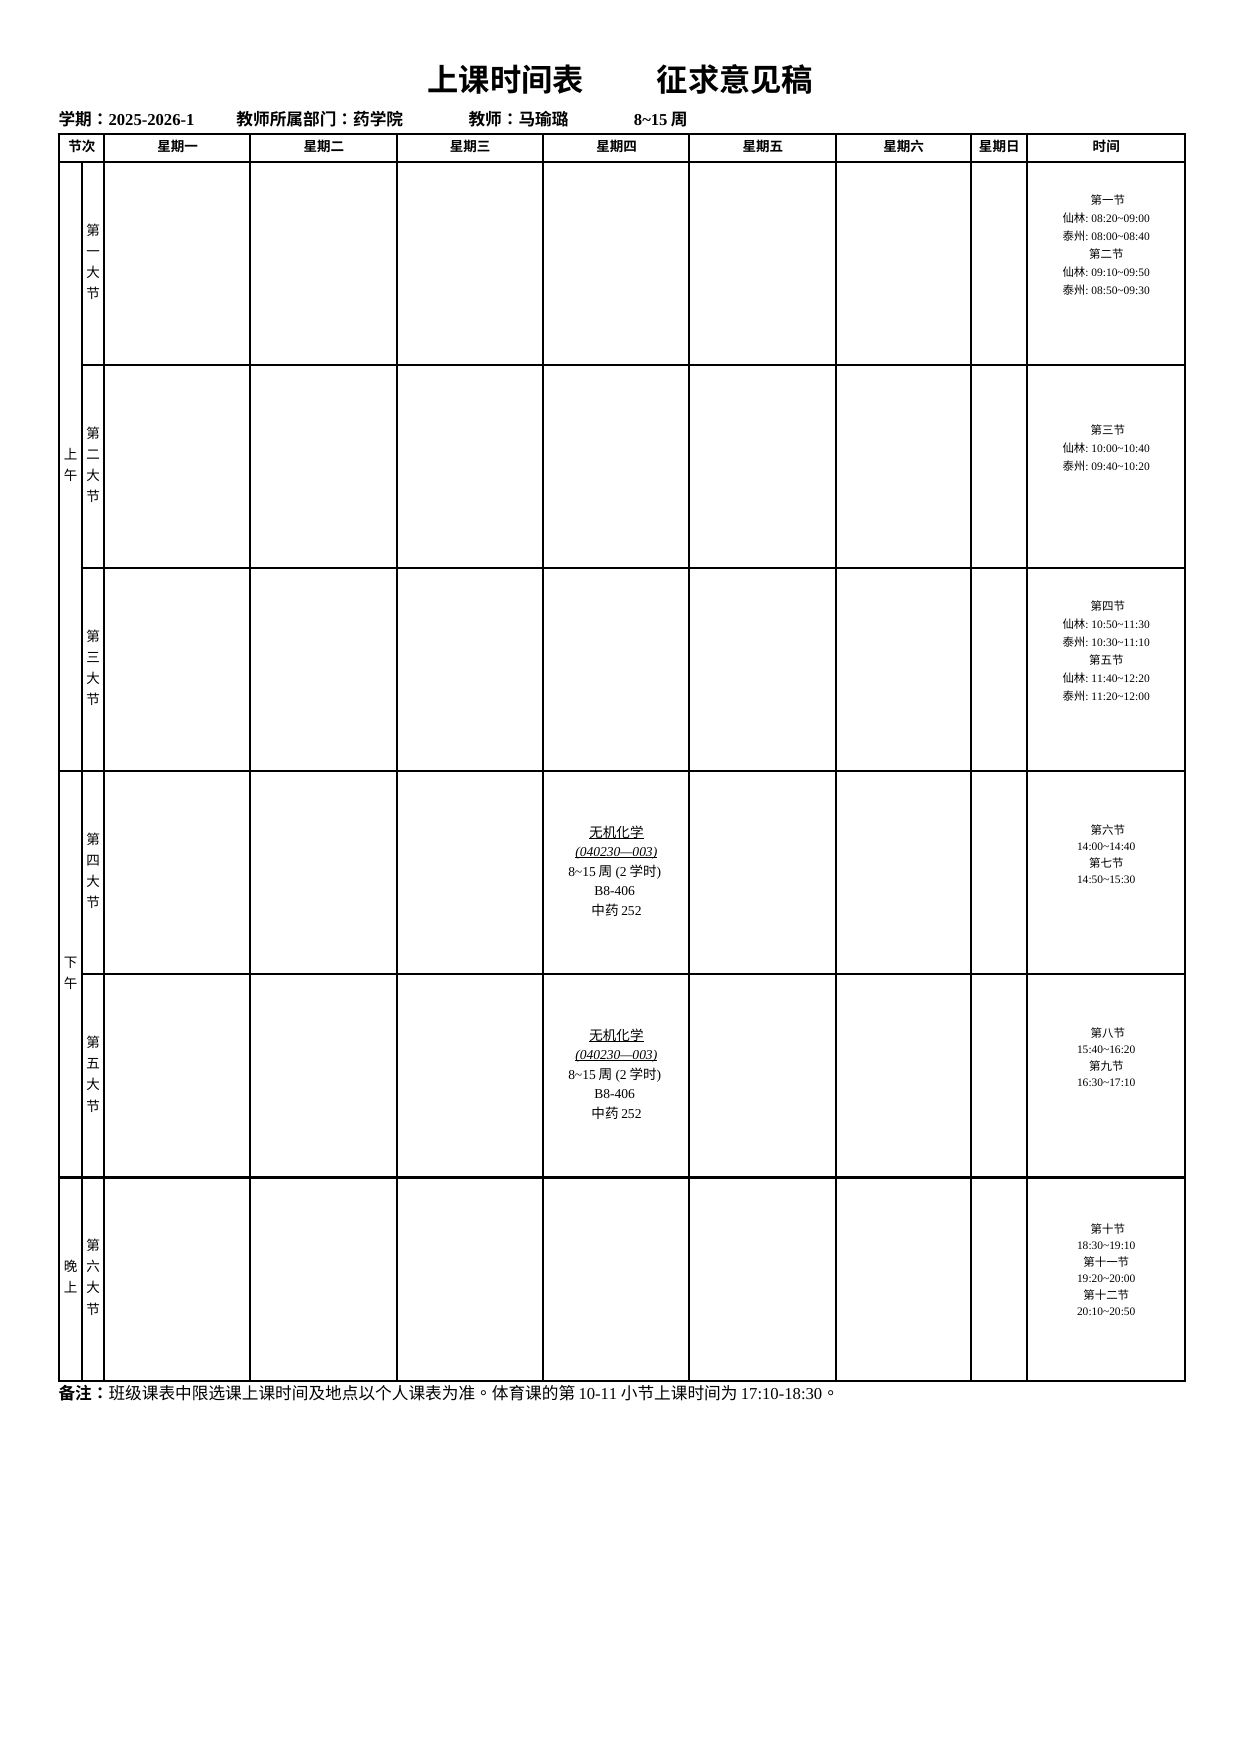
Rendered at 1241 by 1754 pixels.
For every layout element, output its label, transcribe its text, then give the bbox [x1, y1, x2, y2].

table_cell 第一节 仙林: 08:20~09:00 泰州: 08:00~08:40 第二节 仙林: 09:10~09:50 泰州: 08:50~09:30 [1028, 163, 1184, 364]
table_cell [972, 569, 1026, 770]
table_cell [544, 163, 688, 364]
table_header 星期三 [398, 135, 542, 161]
table_cell [105, 366, 249, 567]
table_cell 第三节 仙林: 10:00~10:40 泰州: 09:40~10:20 [1028, 366, 1184, 567]
table_header 星期四 [544, 135, 688, 161]
table_header 星期日 [972, 135, 1026, 161]
table_cell 第六大节 [83, 1179, 103, 1379]
table_cell 第十节 18:30~19:10 第十一节 19:20~20:00 第十二节 20:10~20:50 [1028, 1179, 1184, 1379]
table_cell [398, 975, 542, 1176]
table_cell [251, 163, 396, 364]
table_cell [972, 366, 1026, 567]
table_cell [837, 366, 970, 567]
text 上课时间表 征求意见稿 [58, 58, 1182, 101]
table_cell 第五大节 [83, 975, 103, 1176]
table_cell 第一大节 [83, 163, 103, 364]
table_cell 晚上 [60, 1179, 81, 1379]
table_cell [837, 569, 970, 770]
table_cell [837, 975, 970, 1176]
table_cell 第二大节 [83, 366, 103, 567]
table_cell [690, 366, 835, 567]
table_cell [105, 1179, 249, 1379]
table_cell [544, 569, 688, 770]
text 备注：班级课表中限选课上课时间及地点以个人课表为准。体育课的第10-11小节上课时间为17:10-18:30。 [58, 1382, 1182, 1404]
table_header 时间 [1028, 135, 1184, 161]
table_cell [690, 569, 835, 770]
table_cell [105, 772, 249, 973]
table_cell [105, 569, 249, 770]
table_cell [972, 975, 1026, 1176]
table_cell [544, 366, 688, 567]
table_cell [398, 1179, 542, 1379]
table_cell [972, 1179, 1026, 1379]
table_cell [251, 1179, 396, 1379]
table_cell 第六节 14:00~14:40 第七节 14:50~15:30 [1028, 772, 1184, 973]
table_header 星期一 [105, 135, 249, 161]
table_cell [690, 772, 835, 973]
table_cell 第四大节 [83, 772, 103, 973]
table_cell [105, 975, 249, 1176]
table_cell [544, 1179, 688, 1379]
table_cell 第三大节 [83, 569, 103, 770]
table_cell [972, 772, 1026, 973]
table_cell [251, 366, 396, 567]
table_cell [690, 1179, 835, 1379]
table_cell 无机化学 (040230—003) 8~15周 (2学时) B8-406 中药252 [544, 772, 688, 973]
table_cell [398, 569, 542, 770]
text 学期：2025-2026-1 教师所属部门：药学院 教师：马瑜璐 8~15周 [58, 107, 1182, 130]
table_cell [398, 163, 542, 364]
table_cell [105, 163, 249, 364]
table_cell [398, 772, 542, 973]
table_cell 第八节 15:40~16:20 第九节 16:30~17:10 [1028, 975, 1184, 1176]
table_cell [972, 163, 1026, 364]
table_header 星期五 [690, 135, 835, 161]
table_cell 上午 [60, 163, 81, 770]
table_cell [251, 975, 396, 1176]
table_header 节次 [60, 135, 103, 161]
table_cell 无机化学 (040230—003) 8~15周 (2学时) B8-406 中药252 [544, 975, 688, 1176]
table_cell [837, 1179, 970, 1379]
table_cell [690, 163, 835, 364]
table_header 星期六 [837, 135, 970, 161]
table_cell [251, 772, 396, 973]
table_cell [398, 366, 542, 567]
table_cell 第四节 仙林: 10:50~11:30 泰州: 10:30~11:10 第五节 仙林: 11:40~12:20 泰州: 11:20~12:00 [1028, 569, 1184, 770]
table_cell [251, 569, 396, 770]
table_cell [837, 163, 970, 364]
table_cell [690, 975, 835, 1176]
table_header 星期二 [251, 135, 396, 161]
table_cell [837, 772, 970, 973]
table_cell 下午 [60, 772, 81, 1176]
